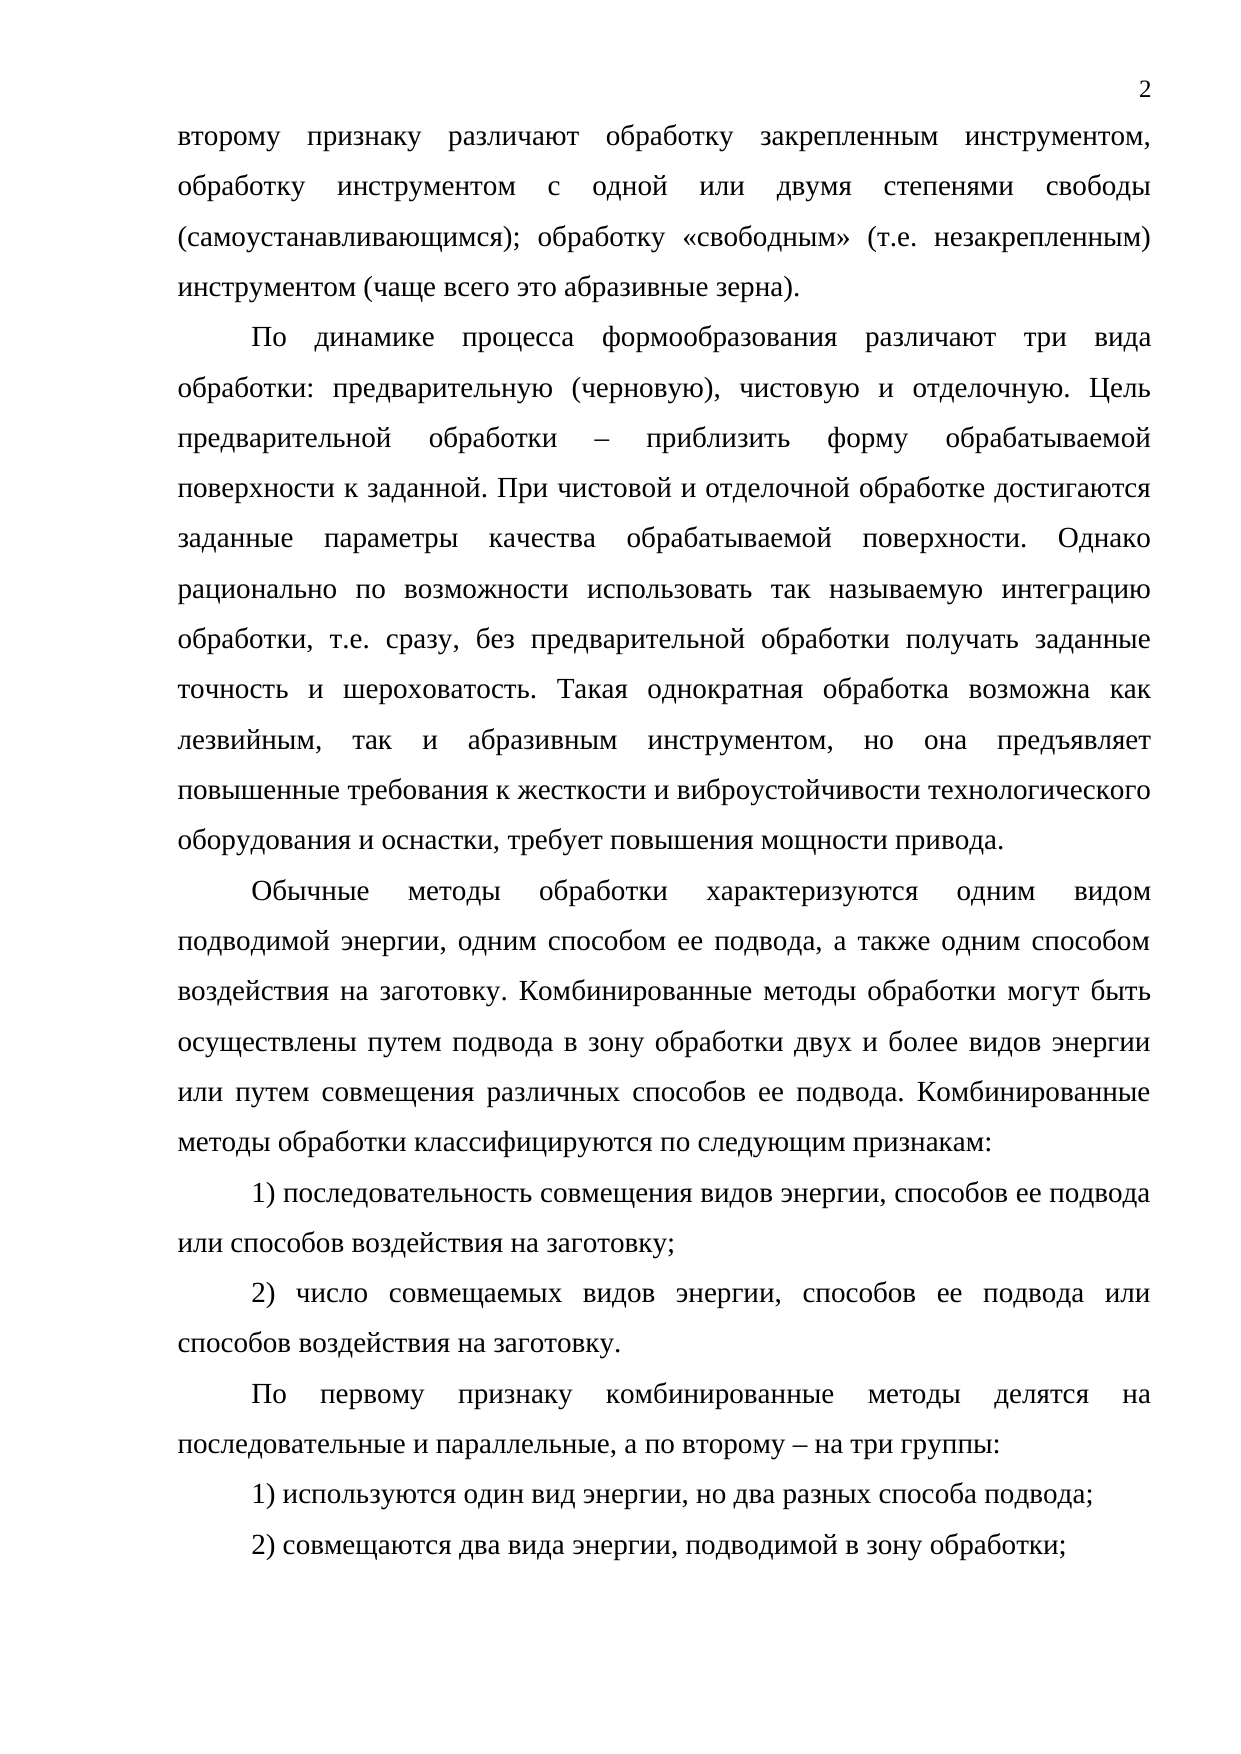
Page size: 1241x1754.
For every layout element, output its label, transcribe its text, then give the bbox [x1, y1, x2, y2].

text 1) последовательность совмещения видов энергии, способов ее подвода или способов воздействия на заготовку; [177, 1175, 1152, 1258]
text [177, 118, 1152, 303]
text 2) число совмещаемых видов энергии, способов ее подвода или способов воздействия на заготовку. [177, 1275, 1152, 1359]
text По динамике процесса формообразования различают три вида обработки: предварительную (черновую), чистовую и отделочную. Цель предварительной обработки – приблизить форму обрабатываемой поверхности к заданной. При чистовой и отделочной обработке достигаются заданные параметры качества обрабатываемой поверхности. Однако рационально по возможности использовать так называемую интеграцию обработки, т.е. сразу, без предварительной обработки получать заданные точность и шероховатость. Такая однократная обработка возможна как лезвийным, так и абразивным инструментом, но она предъявляет повышенные требования к жесткости и виброустойчивости технологического оборудования и оснастки, требует повышения мощности привода. [177, 319, 1152, 856]
text 1) используются один вид энергии, но два разных способа подвода; [177, 1477, 1152, 1510]
text 2) совмещаются два вида энергии, подводимой в зону обработки; [177, 1527, 1152, 1560]
text Обычные методы обработки характеризуются одним видом подводимой энергии, одним способом ее подвода, а также одним способом воздействия на заготовку. Комбинированные методы обработки могут быть осуществлены путем подвода в зону обработки двух и более видов энергии или путем совмещения различных способов ее подвода. Комбинированные методы обработки классифицируются по следующим признакам: [177, 873, 1152, 1158]
text По первому признаку комбинированные методы делятся на последовательные и параллельные, а по второму – на три группы: [177, 1376, 1152, 1460]
